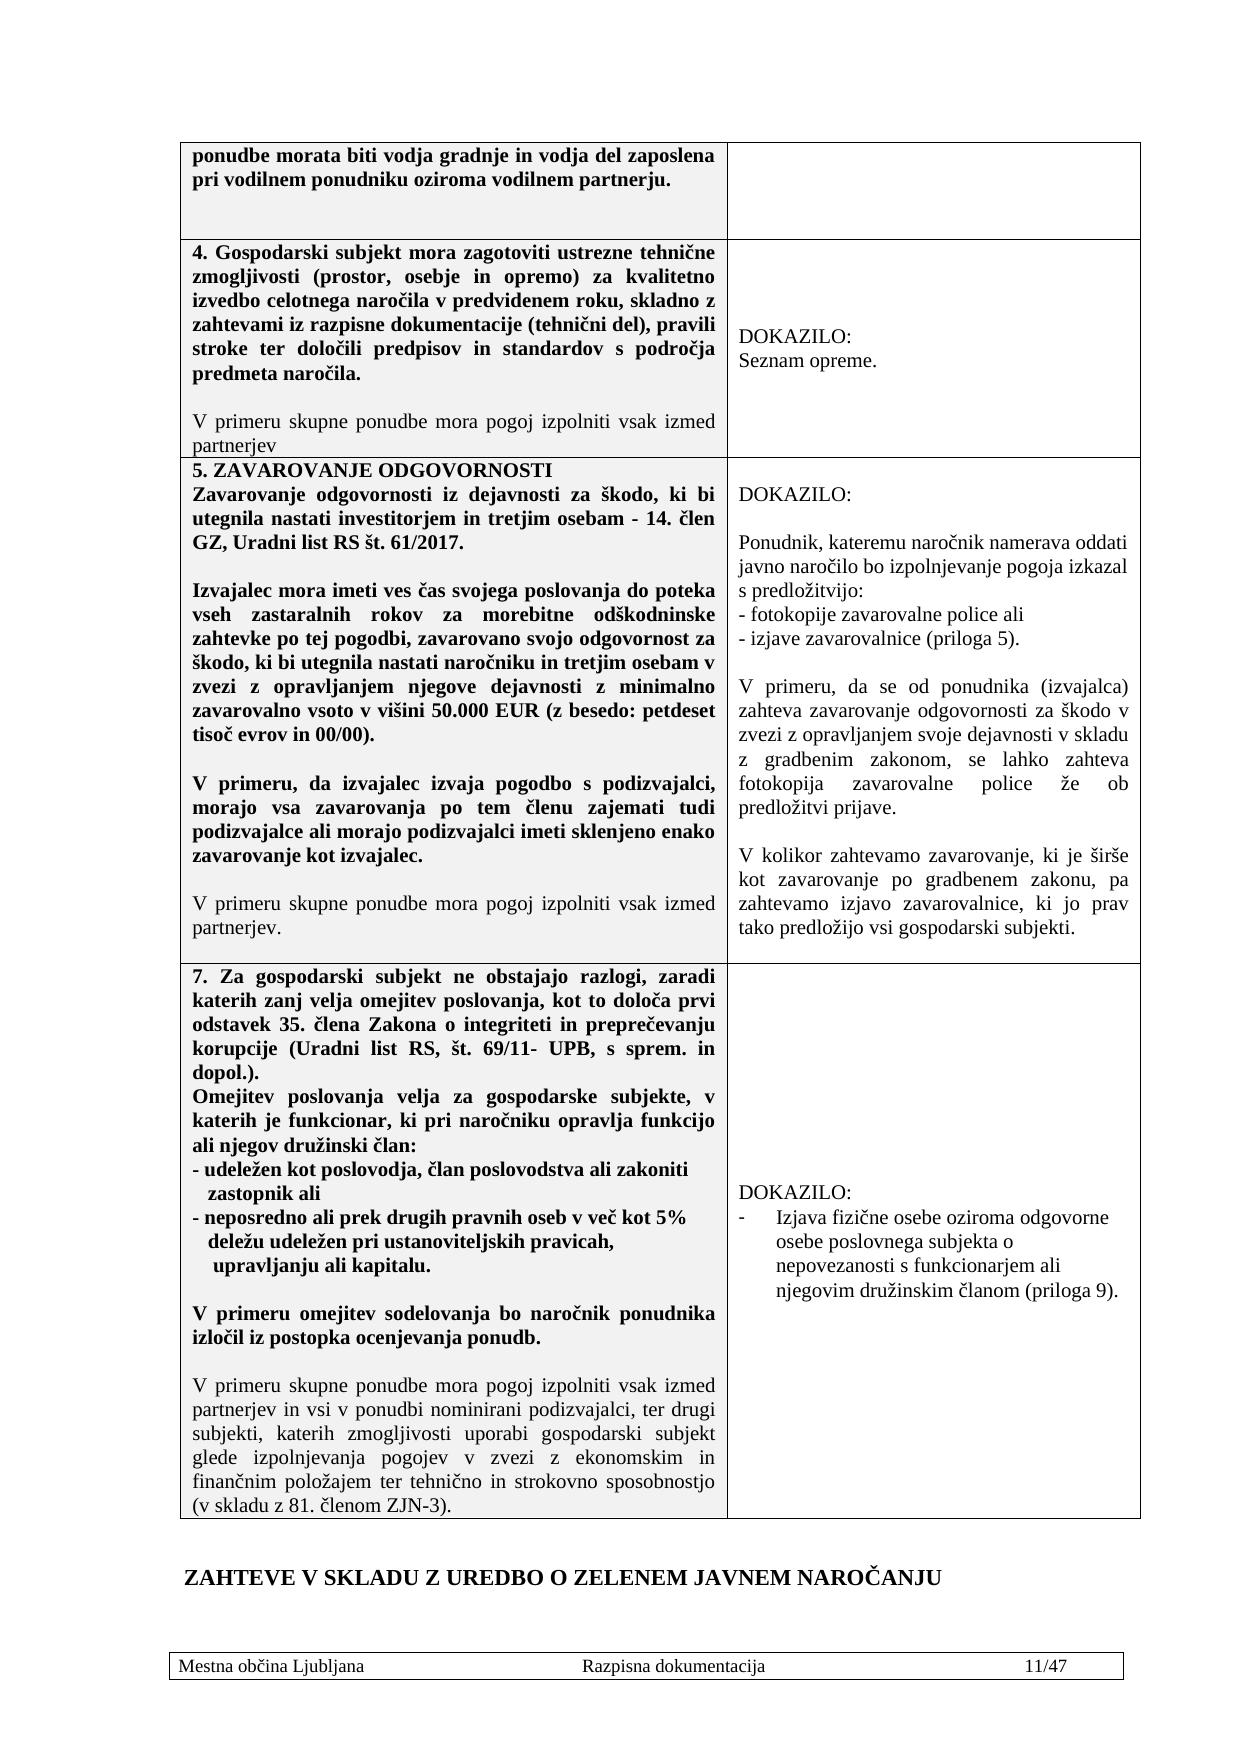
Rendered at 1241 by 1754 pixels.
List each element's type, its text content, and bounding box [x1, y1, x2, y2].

text ZAHTEVE V SKLADU Z UREDBO O ZELENEM JAVNEM NAROČANJU [184, 1564, 1115, 1590]
table_cell 7. Za gospodarski subjekt ne obstajajo razlogi, zaradi katerih zanj velja omejitev poslovanja, kot to določa prvi odstavek 35. člena Zakona o integriteti in preprečevanju korupcije (Uradni list RS, št. 69/11- UPB, s sprem. in dopol.). Omejitev poslovanja velja za gospodarske subjekte, v katerih je funkcionar, ki pri naročniku opravlja funkcijo ali njegov družinski član: - udeležen kot poslovodja, član poslovodstva ali zakoniti zastopnik ali - neposredno ali prek drugih pravnih oseb v več kot 5% deležu udeležen pri ustanoviteljskih pravicah, upravljanju ali kapitalu. V primeru omejitev sodelovanja bo naročnik ponudnika izločil iz postopka ocenjevanja ponudb. V primeru skupne ponudbe mora pogoj izpolniti vsak izmed partnerjev in vsi v ponudbi nominirani podizvajalci, ter drugi subjekti, katerih zmogljivosti uporabi gospodarski subjekt glede izpolnjevanja pogojev v zvezi z ekonomskim in finančnim položajem ter tehnično in strokovno sposobnostjo (v skladu z 81. členom ZJN-3). [181, 964, 727, 1517]
table_cell DOKAZILO: Ponudnik, kateremu naročnik namerava oddati javno naročilo bo izpolnjevanje pogoja izkazal s predložitvijo: - fotokopije zavarovalne police ali - izjave zavarovalnice (priloga 5). V primeru, da se od ponudnika (izvajalca) zahteva zavarovanje odgovornosti za škodo v zvezi z opravljanjem svoje dejavnosti v skladu z gradbenim zakonom, se lahko zahteva fotokopija zavarovalne police že ob predložitvi prijave. V kolikor zahtevamo zavarovanje, ki je širše kot zavarovanje po gradbenem zakonu, pa zahtevamo izjavo zavarovalnice, ki jo prav tako predložijo vsi gospodarski subjekti. [728, 458, 1140, 963]
table_cell 5. ZAVAROVANJE ODGOVORNOSTI Zavarovanje odgovornosti iz dejavnosti za škodo, ki bi utegnila nastati investitorjem in tretjim osebam - 14. člen GZ, Uradni list RS št. 61/2017. Izvajalec mora imeti ves čas svojega poslovanja do poteka vseh zastaralnih rokov za morebitne odškodninske zahtevke po tej pogodbi, zavarovano svojo odgovornost za škodo, ki bi utegnila nastati naročniku in tretjim osebam v zvezi z opravljanjem njegove dejavnosti z minimalno zavarovalno vsoto v višini 50.000 EUR (z besedo: petdeset tisoč evrov in 00/00). V primeru, da izvajalec izvaja pogodbo s podizvajalci, morajo vsa zavarovanja po tem členu zajemati tudi podizvajalce ali morajo podizvajalci imeti sklenjeno enako zavarovanje kot izvajalec. V primeru skupne ponudbe mora pogoj izpolniti vsak izmed partnerjev. [181, 458, 727, 963]
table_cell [181, 143, 727, 239]
table_cell DOKAZILO: Seznam opreme. [728, 240, 1140, 457]
table_cell 4. Gospodarski subjekt mora zagotoviti ustrezne tehnične zmogljivosti (prostor, osebje in opremo) za kvalitetno izvedbo celotnega naročila v predvidenem roku, skladno z zahtevami iz razpisne dokumentacije (tehnični del), pravili stroke ter določili predpisov in standardov s področja predmeta naročila. V primeru skupne ponudbe mora pogoj izpolniti vsak izmed partnerjev [181, 240, 727, 457]
table_cell DOKAZILO: Izjava fizične osebe oziroma odgovorne osebe poslovnega subjekta o nepovezanosti s funkcionarjem ali njegovim družinskim članom (priloga 9). [728, 964, 1140, 1517]
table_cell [728, 143, 1140, 239]
